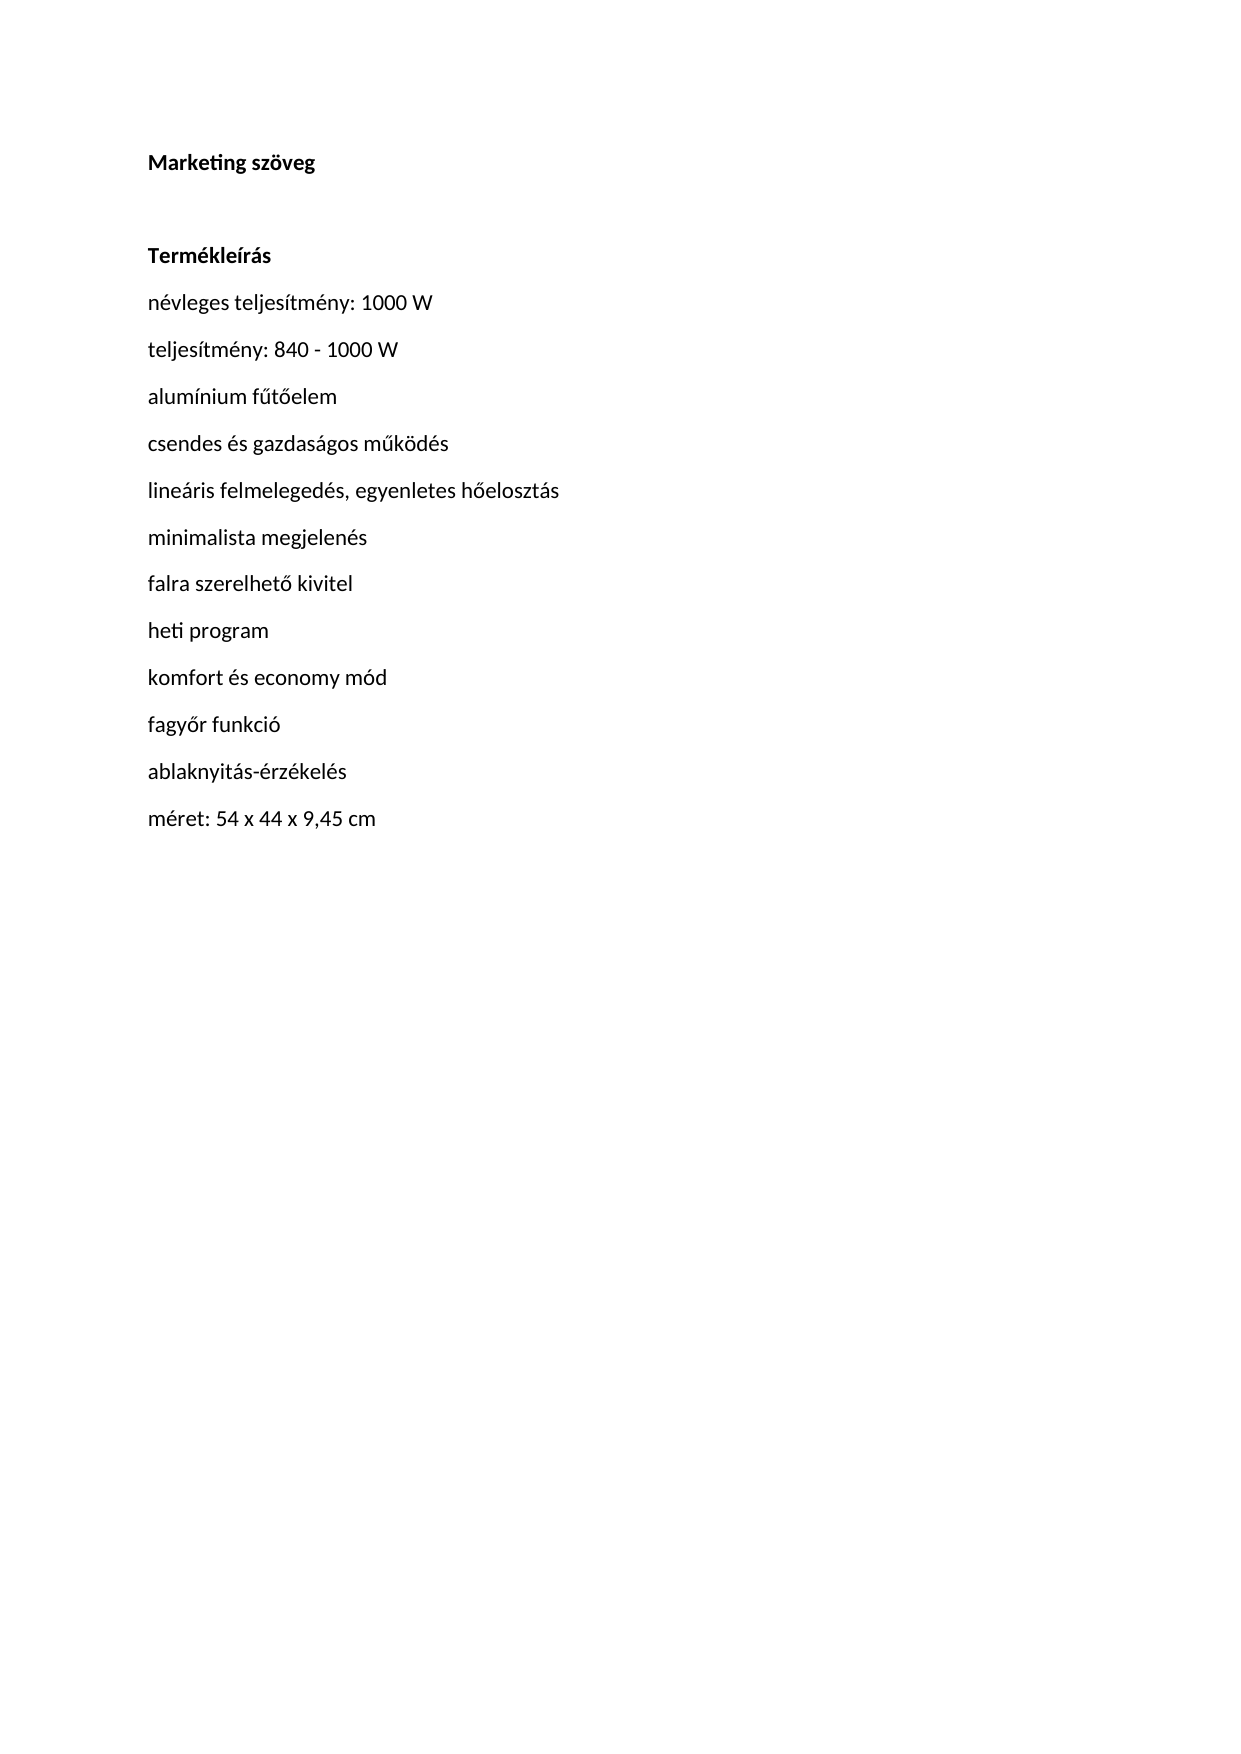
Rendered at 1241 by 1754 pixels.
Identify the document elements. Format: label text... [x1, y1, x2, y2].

text fagyőr funkció [148, 710, 1093, 738]
text alumínium fűtőelem [148, 382, 1093, 410]
text lineáris felmelegedés, egyenletes hőelosztás [148, 476, 1093, 504]
text heti program [148, 616, 1093, 644]
text Termékleírás [148, 241, 1093, 269]
text ablaknyitás-érzékelés [148, 757, 1093, 785]
text Marketing szöveg [148, 148, 1093, 176]
text teljesítmény: 840 - 1000 W [148, 335, 1093, 363]
text falra szerelhető kivitel [148, 569, 1093, 597]
text komfort és economy mód [148, 663, 1093, 691]
text csendes és gazdaságos működés [148, 429, 1093, 457]
text minimalista megjelenés [148, 523, 1093, 551]
text méret: 54 x 44 x 9,45 cm [148, 804, 1093, 832]
text névleges teljesítmény: 1000 W [148, 288, 1093, 316]
